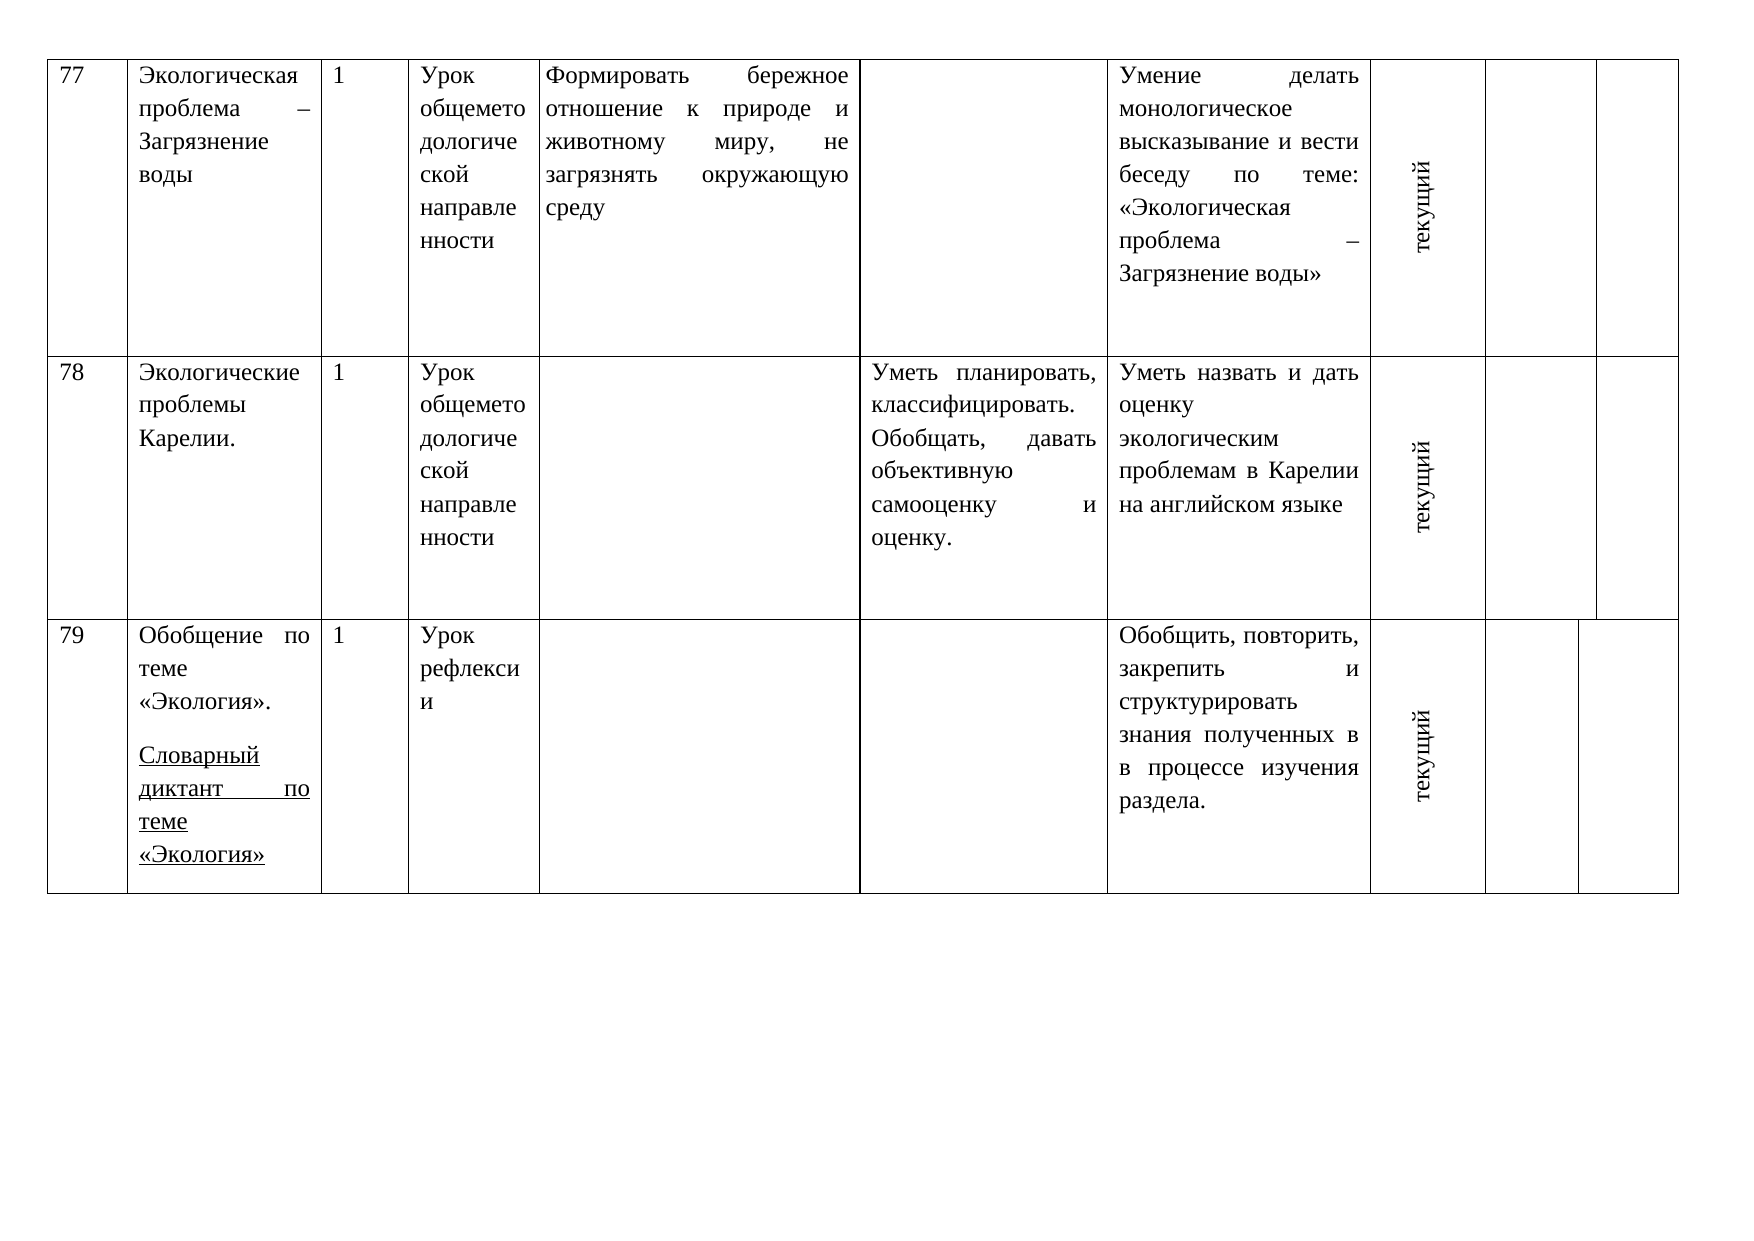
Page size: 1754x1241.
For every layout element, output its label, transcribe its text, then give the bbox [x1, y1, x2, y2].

table_cell текущий [1371, 620, 1485, 892]
table_cell [1486, 60, 1596, 356]
table_cell Умение делать монологическое высказывание и вести беседу по теме: «Экологическая проблема – Загрязнение воды» [1108, 60, 1370, 356]
table_cell 1 [322, 60, 408, 356]
table_cell 1 [322, 620, 408, 892]
table_cell Экологические проблемы Карелии. [128, 357, 321, 619]
table_cell [861, 620, 1107, 892]
table_cell [1486, 357, 1596, 619]
table_cell 78 [48, 357, 127, 619]
table_cell текущий [1371, 357, 1485, 619]
table_cell [1486, 620, 1578, 892]
table_cell 79 [48, 620, 127, 892]
table_cell 1 [322, 357, 408, 619]
table_cell [861, 60, 1107, 356]
table_cell текущий [1371, 60, 1485, 356]
table_cell Обобщение по теме «Экология». Словарный диктант по теме «Экология» [128, 620, 321, 892]
table_cell Уметь назвать и дать оценку экологическим проблемам в Карелии на английском языке [1108, 357, 1370, 619]
table_cell [1597, 357, 1678, 619]
table_cell [540, 357, 859, 619]
table_cell Обобщить, повторить, закрепить и структурировать знания полученных в в процессе изучения раздела. [1108, 620, 1370, 892]
table_cell Уметь планировать, классифицировать. Обобщать, давать объективную самооценку и оценку. [861, 357, 1107, 619]
table_cell Урок общеметодологической направленности [409, 357, 539, 619]
table_cell 77 [48, 60, 127, 356]
table_cell [540, 620, 859, 892]
table_cell [1597, 60, 1678, 356]
table_cell Экологическая проблема – Загрязнение воды [128, 60, 321, 356]
table_cell Урок рефлексии [409, 620, 539, 892]
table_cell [409, 60, 539, 356]
table_cell Формировать бережное отношение к природе и животному миру, не загрязнять окружающую среду [540, 60, 859, 356]
table_cell [1579, 620, 1678, 892]
